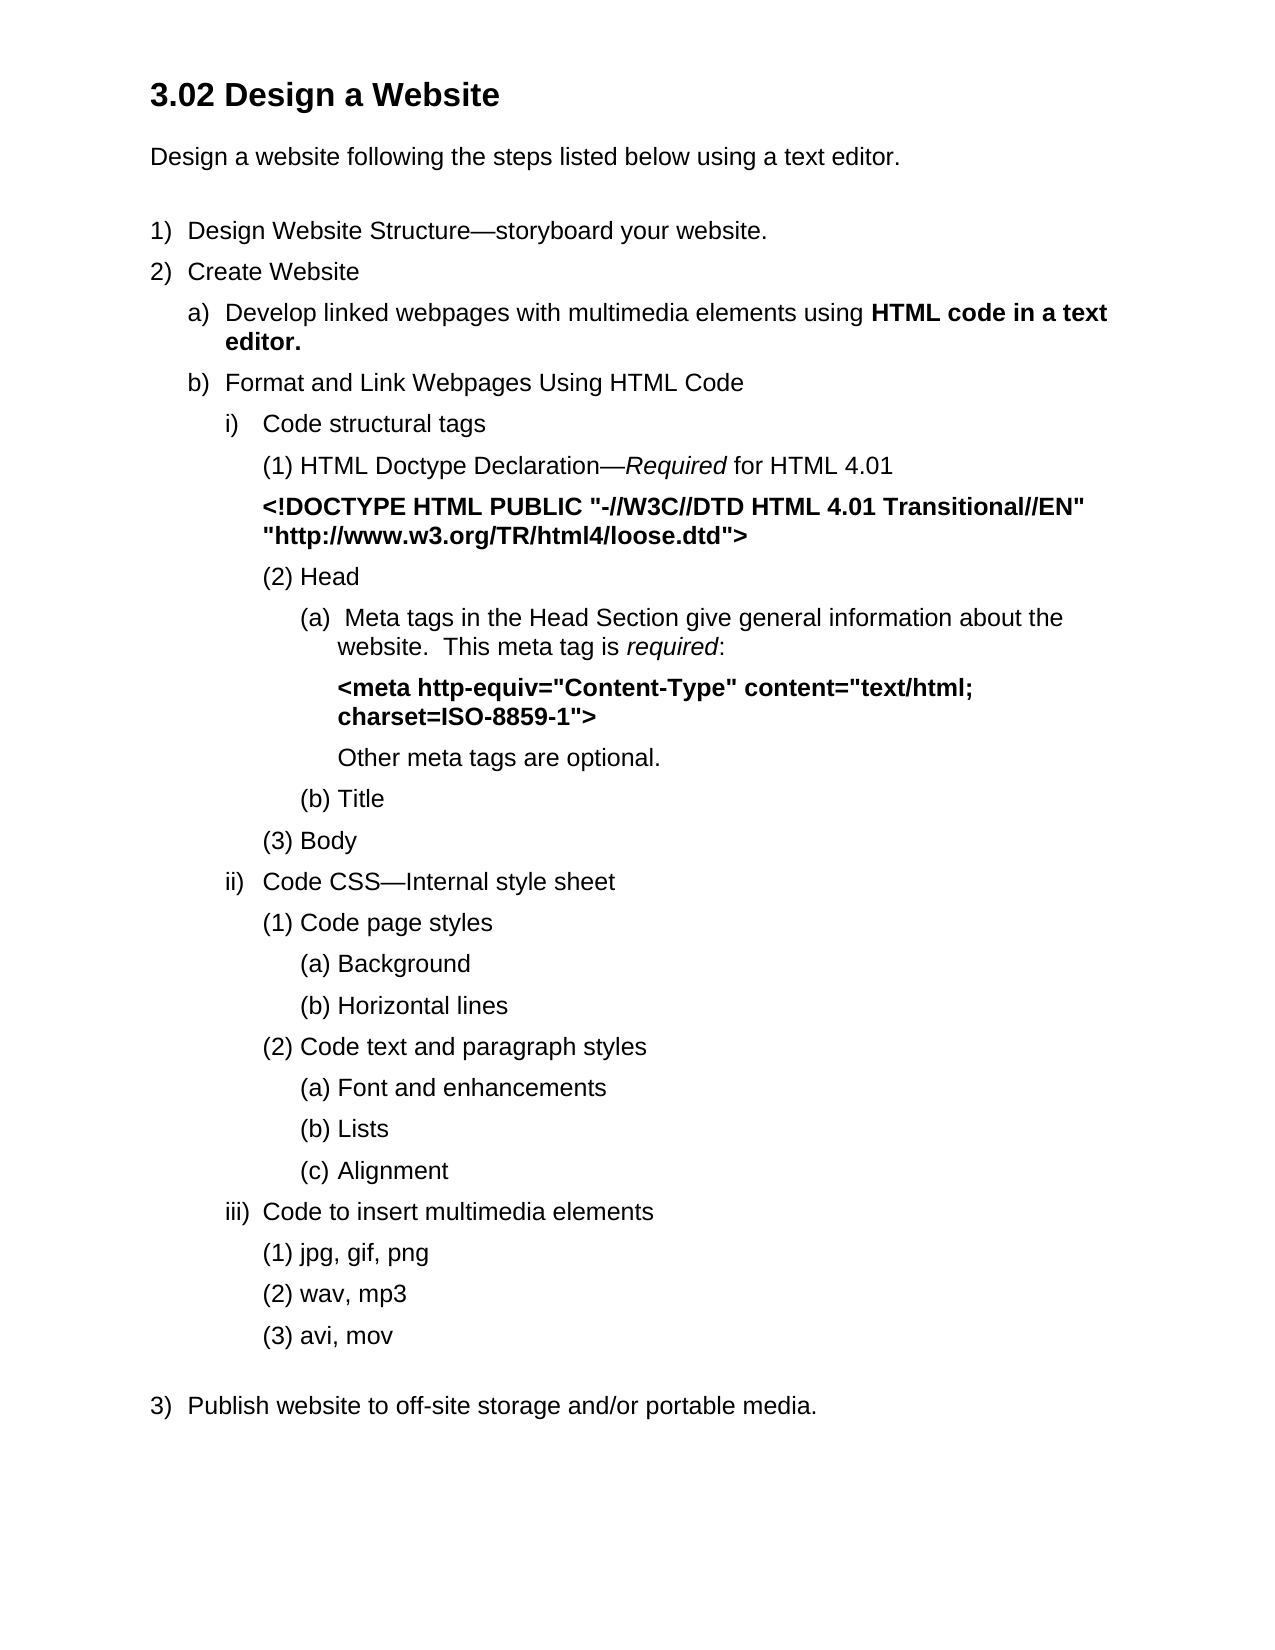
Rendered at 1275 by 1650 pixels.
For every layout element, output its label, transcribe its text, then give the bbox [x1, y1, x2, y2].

list Meta tags in the Head Section give general information about the website. This meta tag is required: [300, 603, 1125, 661]
text Design a website following the steps listed below using a text editor. [150, 142, 1125, 215]
text "http://www.w3.org/TR/html4/loose.dtd"> [262, 521, 1125, 549]
list Create Website [150, 257, 1125, 286]
list Code to insert multimedia elements [225, 1197, 1125, 1226]
list Code structural tags [225, 409, 1125, 438]
text <meta http-equiv="Content-Type" content="text/html; charset=ISO-8859-1"> [337, 673, 1125, 731]
list Horizontal lines [300, 991, 1125, 1019]
list Head [262, 562, 1125, 591]
list Lists [300, 1114, 1125, 1143]
list Title [300, 784, 1125, 813]
list avi, mov [262, 1321, 1125, 1349]
list jpg, gif, png [262, 1238, 1125, 1267]
list Code text and paragraph styles [262, 1032, 1125, 1061]
text 3.02 Design a Website [150, 75, 1125, 113]
list Font and enhancements [300, 1073, 1125, 1102]
list Format and Link Webpages Using HTML Code [187, 368, 1125, 397]
list Develop linked webpages with multimedia elements using HTML code in a text editor. [187, 298, 1125, 356]
list Design Website Structure—storyboard your website. [150, 216, 1125, 244]
list Code CSS—Internal style sheet [225, 867, 1125, 896]
list Code page styles [262, 908, 1125, 937]
list Background [300, 949, 1125, 978]
list Body [262, 826, 1125, 854]
list wav, mp3 [262, 1279, 1125, 1308]
list Publish website to off-site storage and/or portable media. [150, 1391, 1125, 1419]
text <!DOCTYPE HTML PUBLIC "-//W3C//DTD HTML 4.01 Transitional//EN" [262, 492, 1125, 521]
list Alignment [300, 1156, 1125, 1184]
text Other meta tags are optional. [337, 743, 1125, 772]
list HTML Doctype Declaration—Required for HTML 4.01 [262, 451, 1125, 479]
